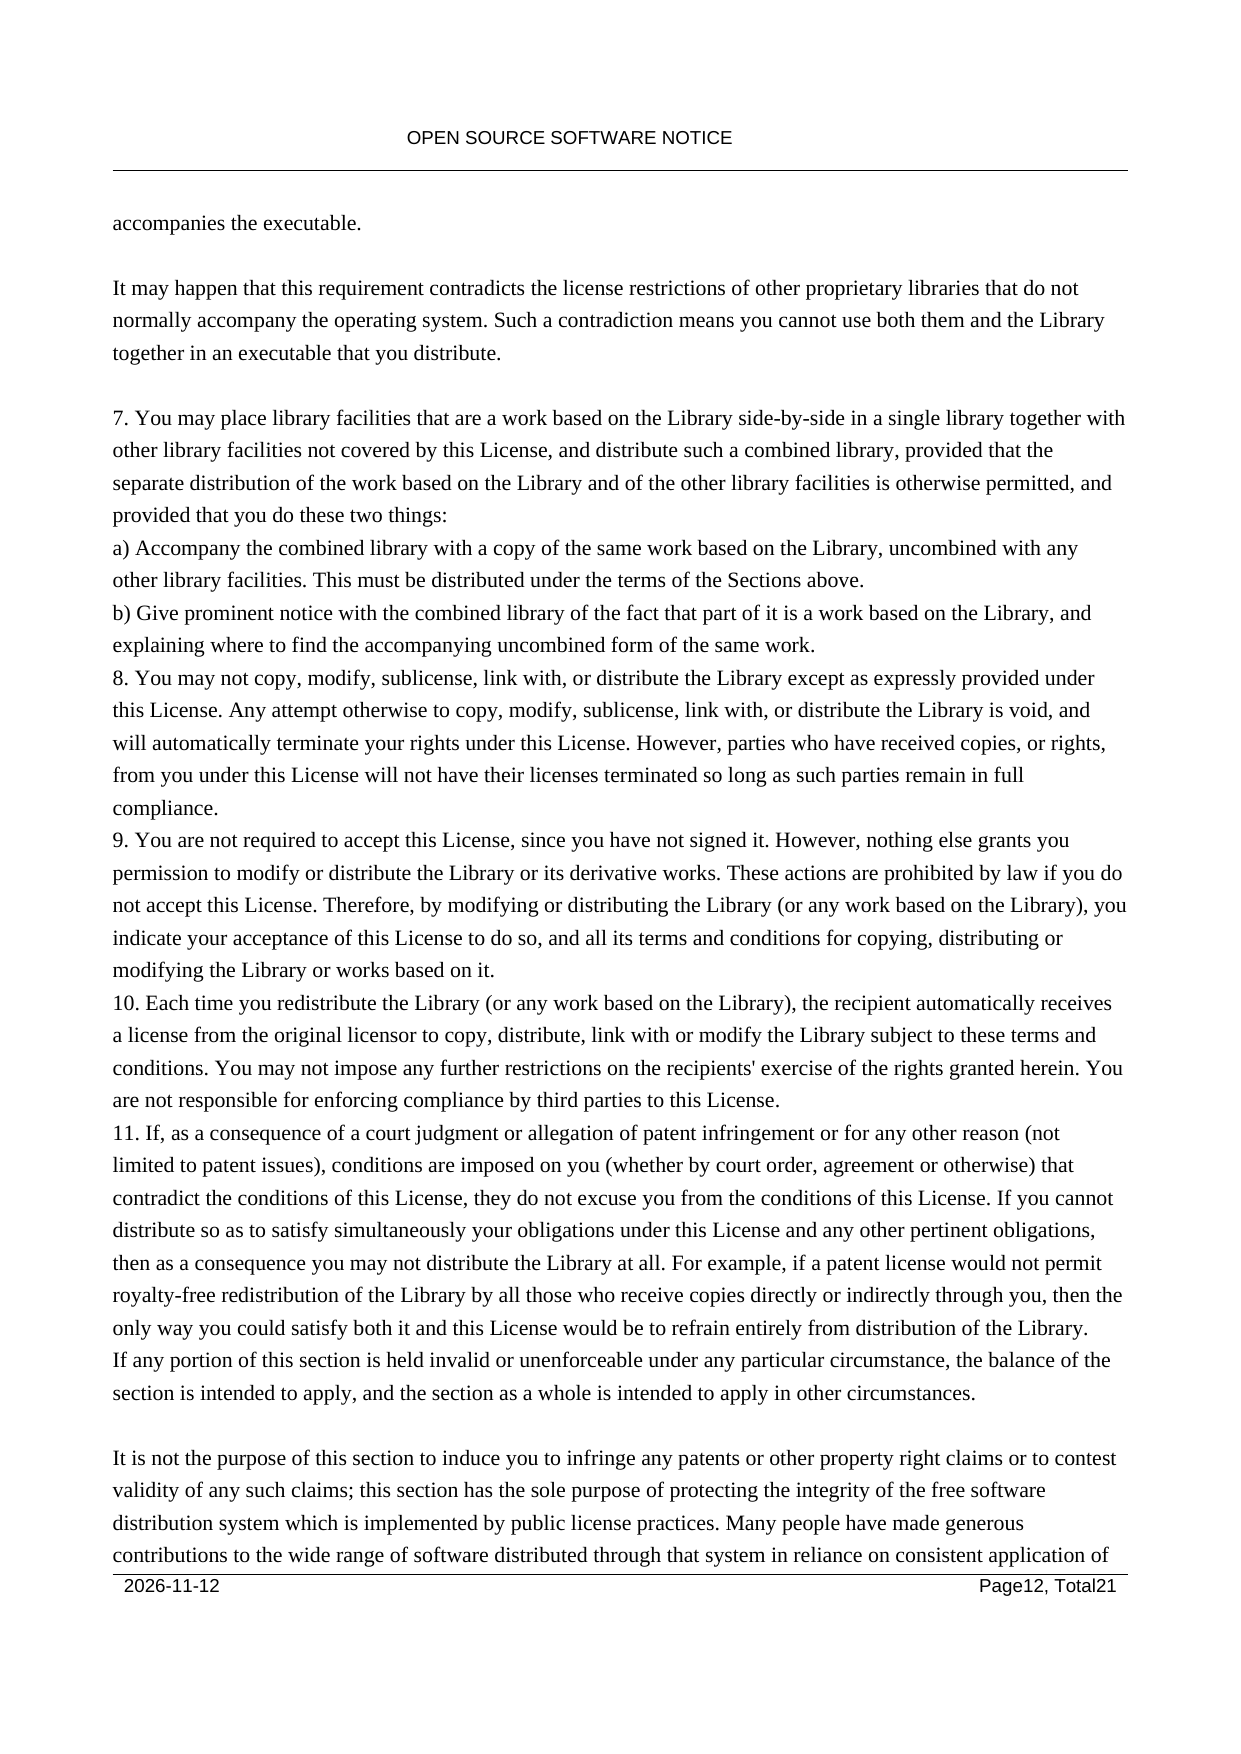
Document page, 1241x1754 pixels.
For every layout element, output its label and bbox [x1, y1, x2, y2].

text [112, 206, 1128, 1571]
